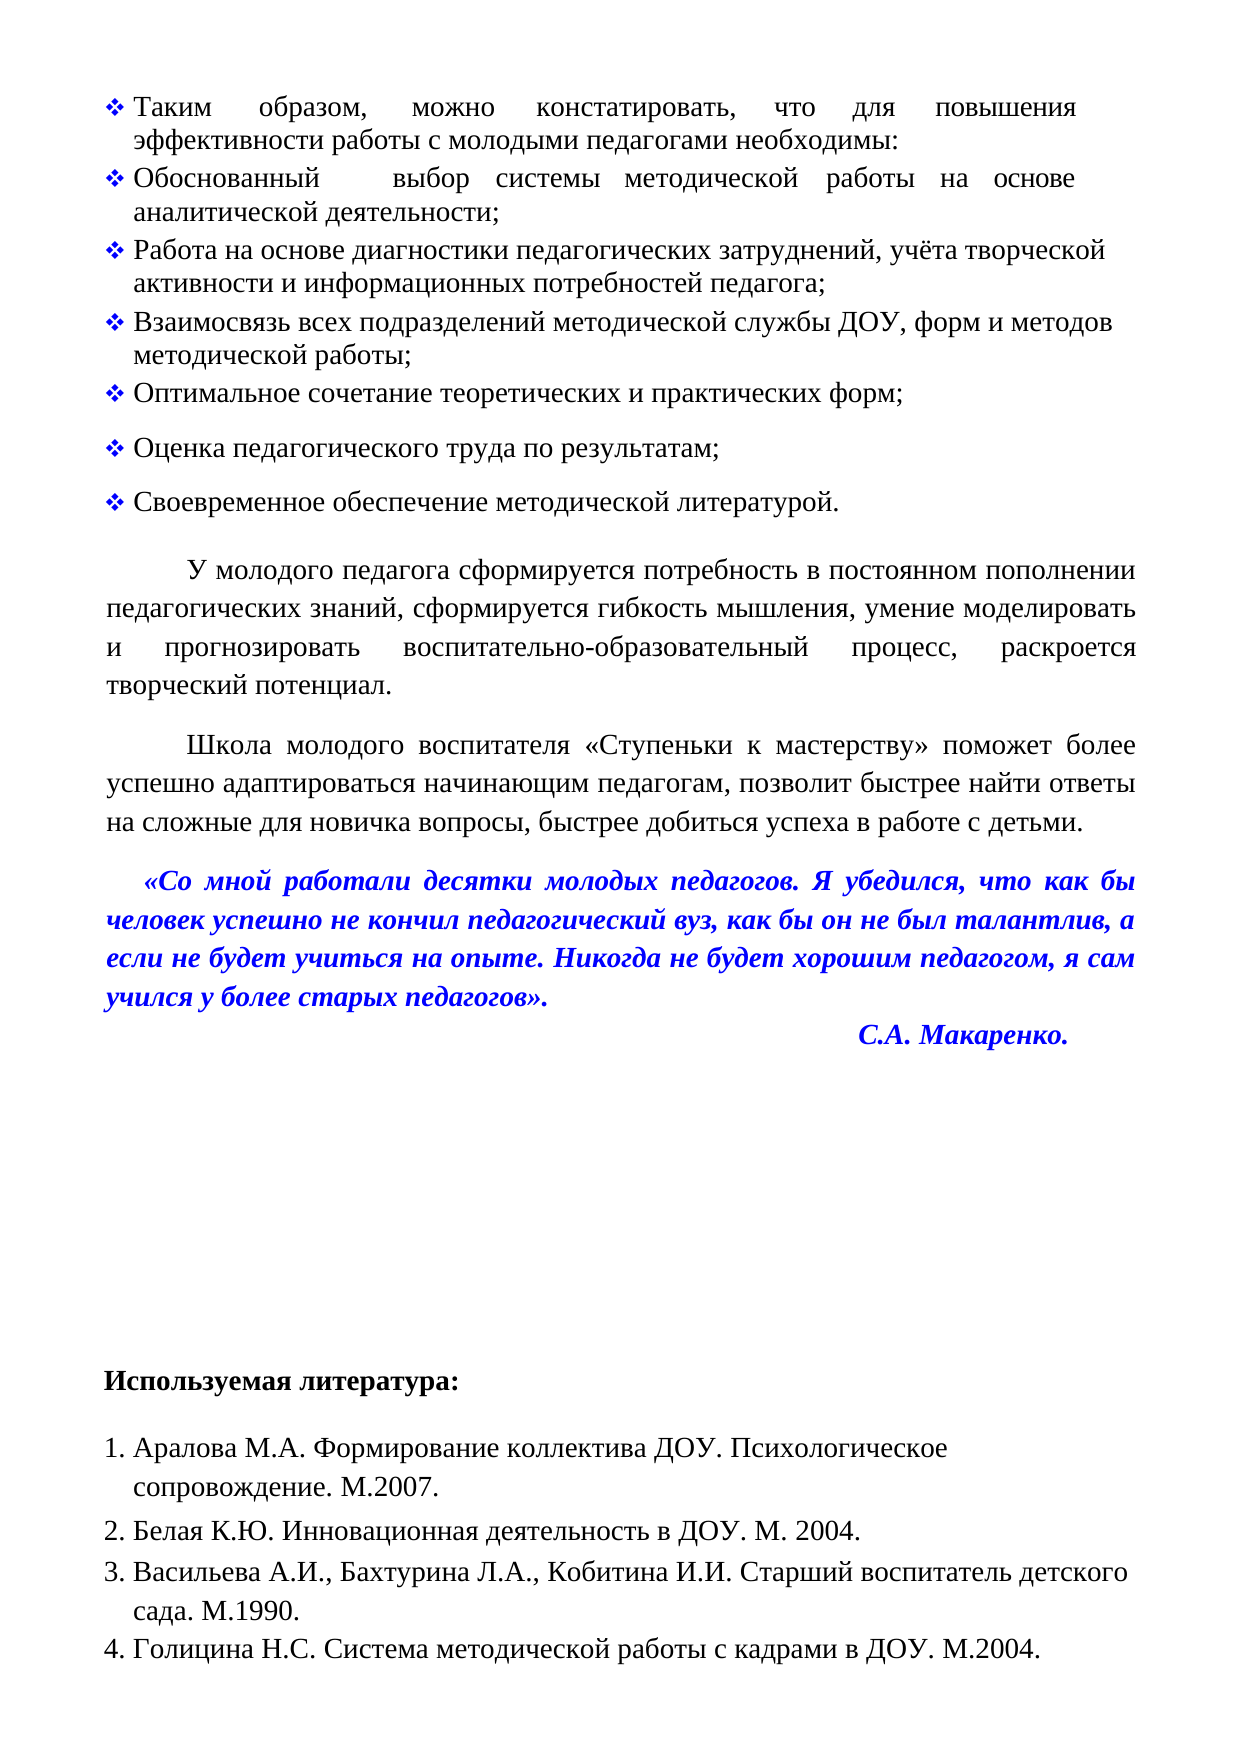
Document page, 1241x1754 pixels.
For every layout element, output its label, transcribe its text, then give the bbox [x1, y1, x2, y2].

list 4. Голицина Н.С. Система методической работы с кадрами в ДОУ. М.2004. [103, 1631, 1137, 1665]
list Оптимальное сочетание теоретических и практических форм; [103, 376, 1137, 409]
list Взаимосвязь всех подразделений методической службы ДОУ, форм и методов методической работы; [103, 304, 1137, 371]
list Оценка педагогического труда по результатам; [103, 430, 1137, 463]
list 3. Васильева А.И., Бахтурина Л.А., Кобитина И.И. Старший воспитатель детского сада. М.1990. [103, 1554, 1137, 1626]
text Школа молодого воспитателя «Ступеньки к мастерству» поможет более успешно адаптироваться начинающим педагогам, позволит быстрее найти ответы на сложные для новичка вопросы, быстрее добиться успеха в работе с детьми. [106, 727, 1137, 837]
text С.А. Макаренко. [106, 1017, 1137, 1051]
list Своевременное обеспечение методической литературой. [103, 484, 1137, 518]
list 2. Белая К.Ю. Инновационная деятельность в ДОУ. М. 2004. [103, 1508, 1137, 1548]
list 1. Аралова М.А. Формирование коллектива ДОУ. Психологическое сопровождение. М.2007. [103, 1431, 1137, 1503]
text Используемая литература: [74, 1363, 1137, 1397]
list Работа на основе диагностики педагогических затруднений, учёта творческой активности и информационных потребностей педагога; [103, 232, 1137, 299]
text У молодого педагога сформируется потребность в постоянном пополнении педагогических знаний, сформируется гибкость мышления, умение моделировать и прогнозировать воспитательно-образовательный процесс, раскроется творческий потенциал. [106, 552, 1137, 701]
text «Со мной работали десятки молодых педагогов. Я убедился, что как бы человек успешно не кончил педагогический вуз, как бы он не был талантлив, а если не будет учиться на опыте. Никогда не будет хорошим педагогом, я сам учился у более старых педагогов». [106, 863, 1137, 1012]
list Таким образом, можно констатировать, что для повышения эффективности работы с молодыми педагогами необходимы: [103, 89, 1137, 156]
list Обоснованный выбор системы методической работы на основе аналитической деятельности; [103, 160, 1137, 227]
